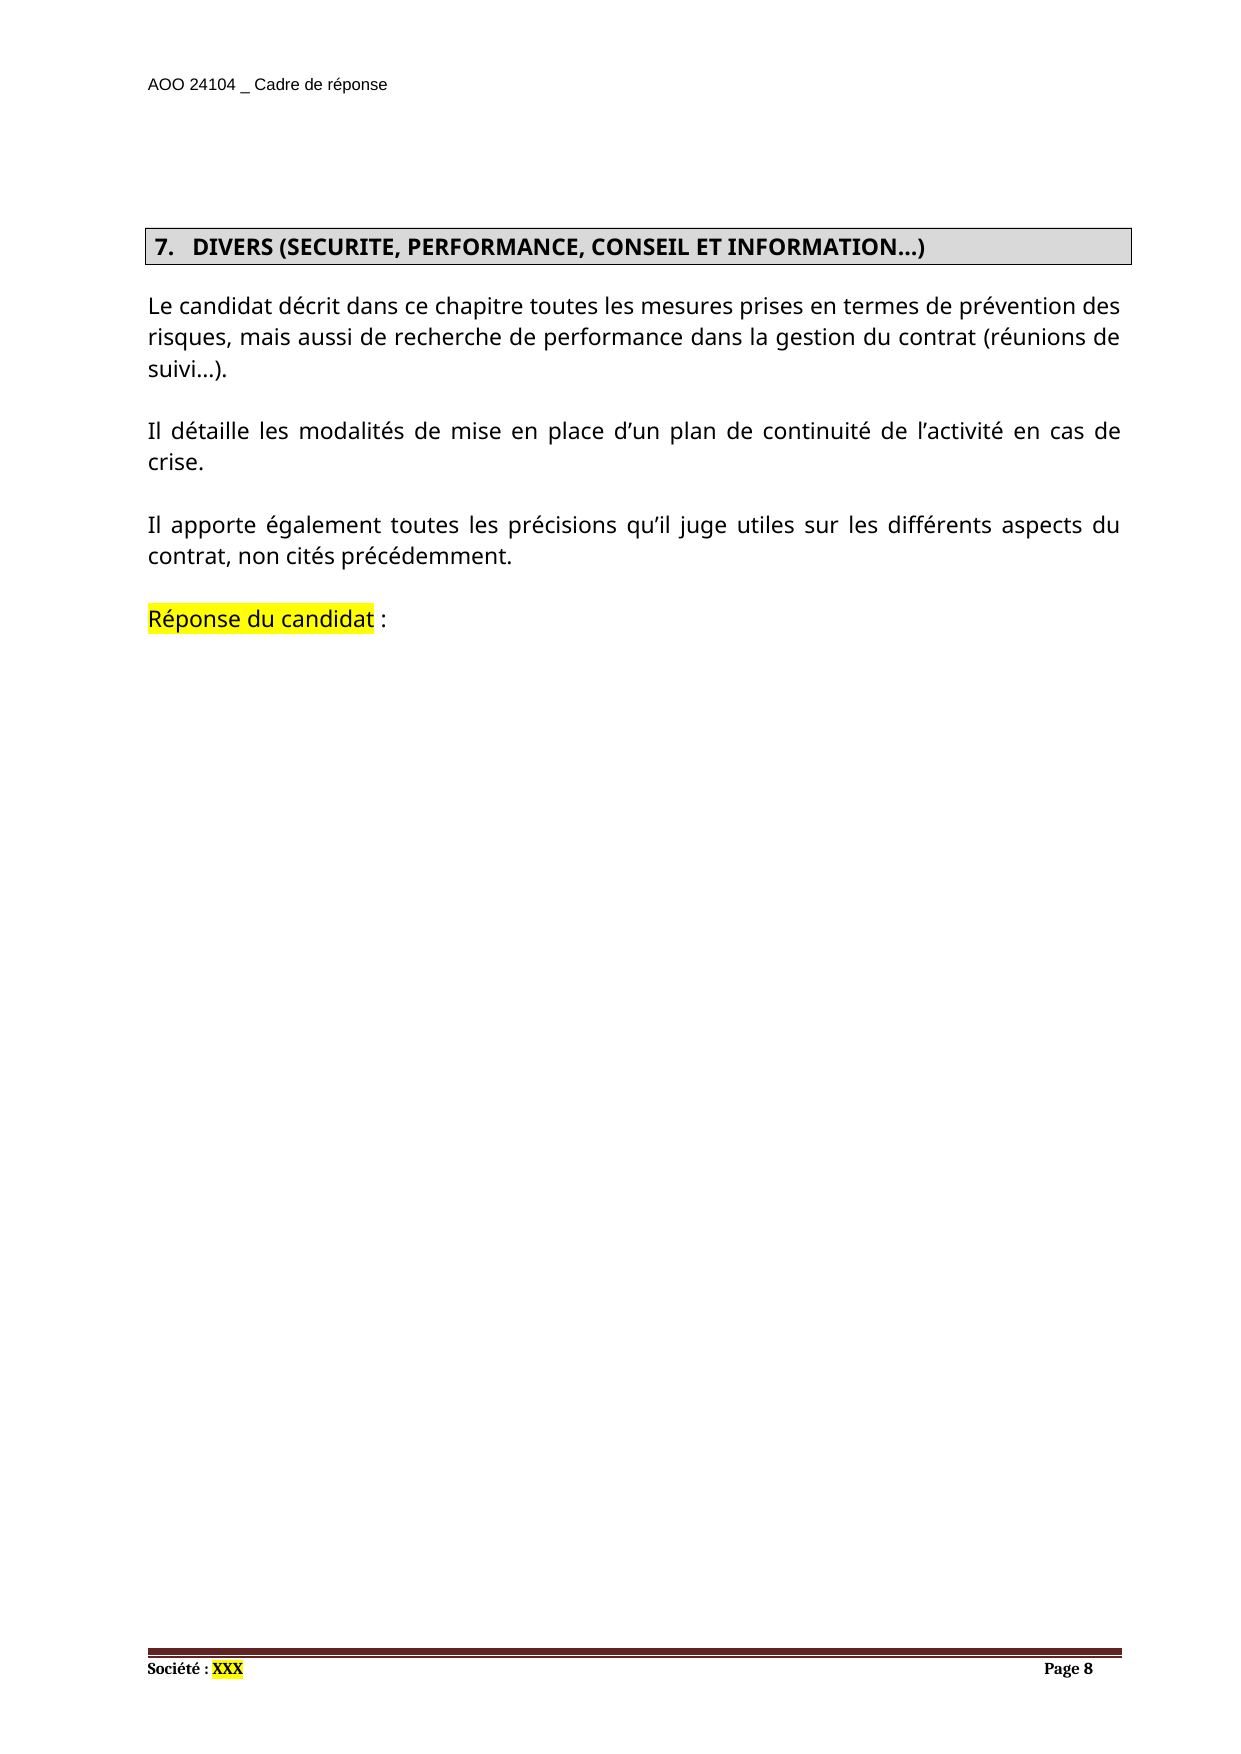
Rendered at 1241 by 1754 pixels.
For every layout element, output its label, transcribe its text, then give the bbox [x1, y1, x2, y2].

text Il détaille les modalités de mise en place d’un plan de continuité de l’activité en cas de crise. [148, 415, 1122, 477]
subtitle DIVERS (SECURITE, PERFORMANCE, CONSEIL ET INFORMATION…) [146, 229, 1131, 264]
text Il apporte également toutes les précisions qu’il juge utiles sur les différents aspects du contrat, non cités précédemment. [148, 509, 1122, 571]
text Le candidat décrit dans ce chapitre toutes les mesures prises en termes de prévention des risques, mais aussi de recherche de performance dans la gestion du contrat (réunions de suivi…). [148, 290, 1122, 384]
text Réponse du candidat : [148, 602, 1122, 634]
